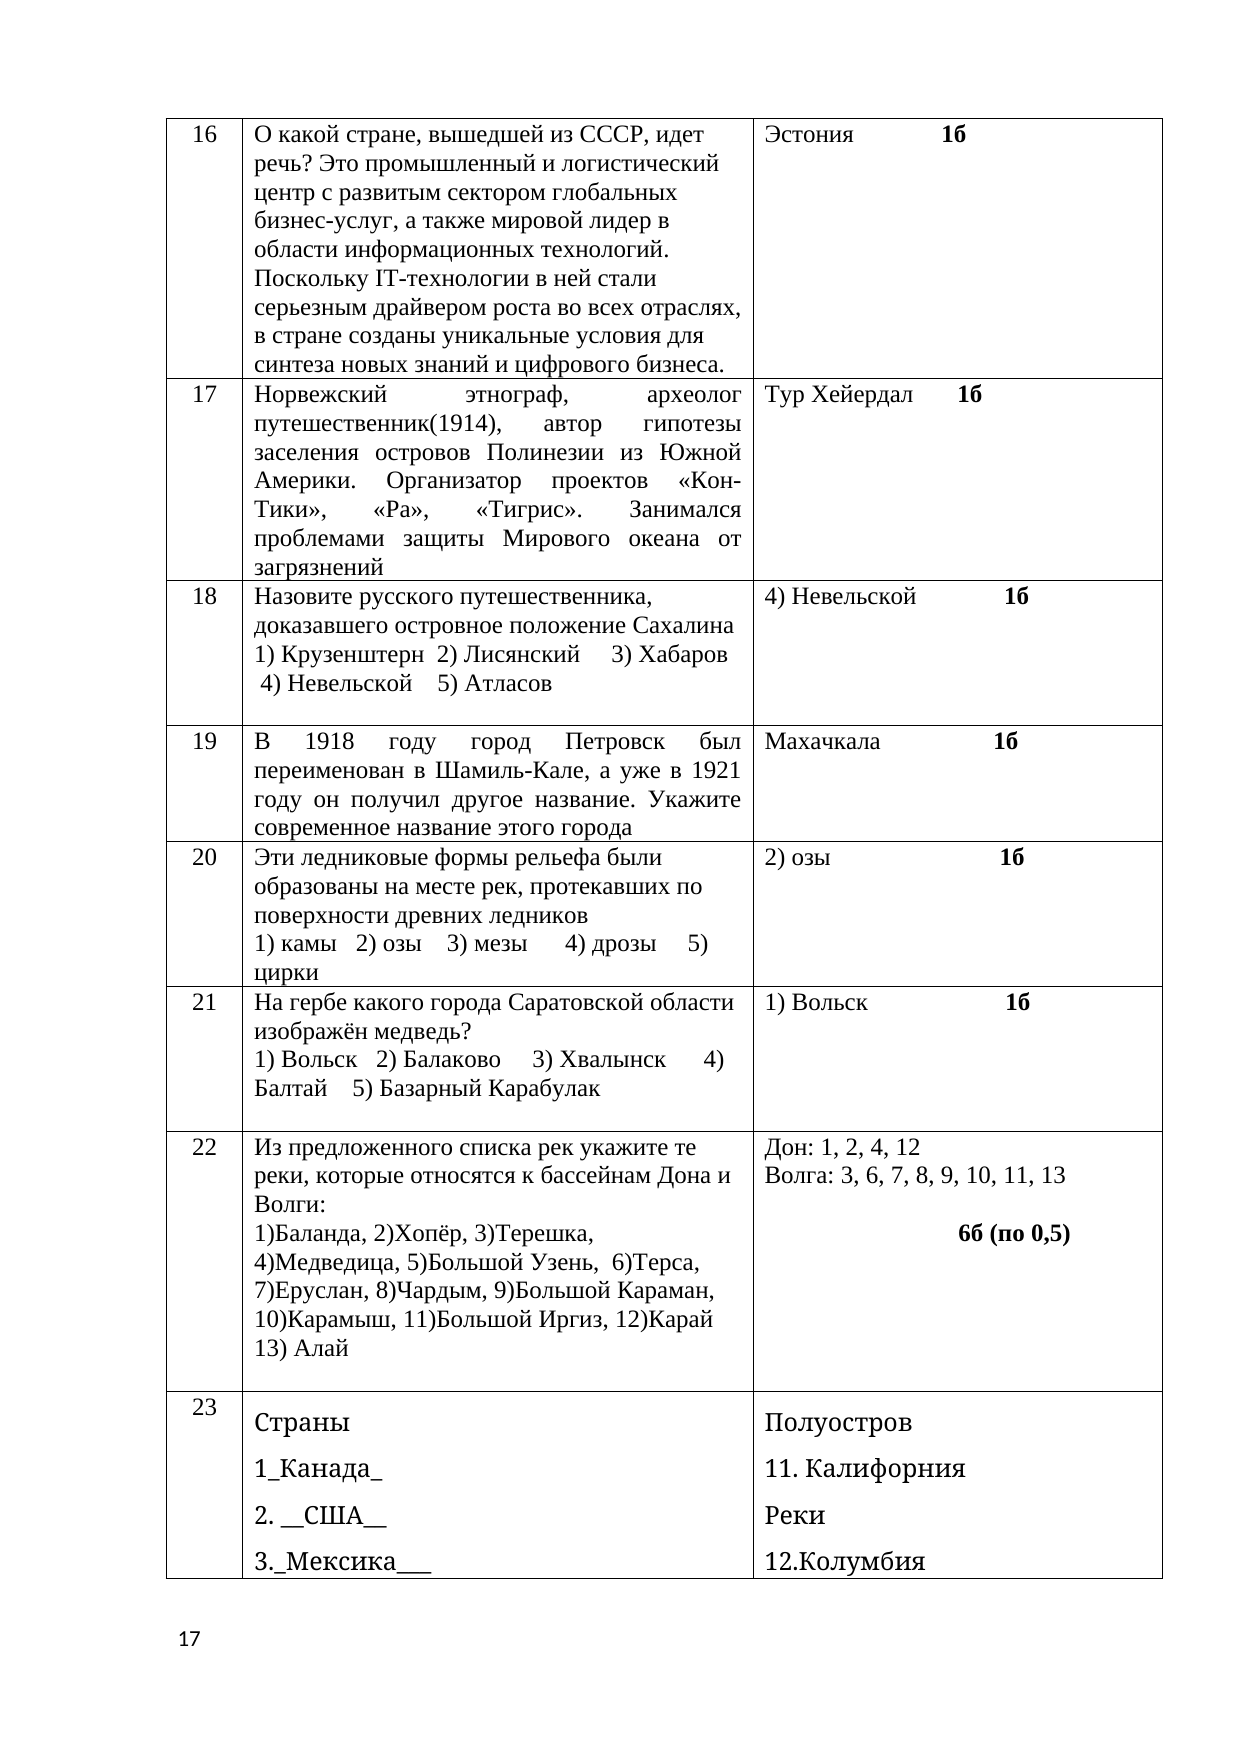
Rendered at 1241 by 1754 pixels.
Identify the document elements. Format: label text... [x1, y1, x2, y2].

table_cell 21 [167, 987, 242, 1131]
table_cell 23 [167, 1392, 242, 1578]
table_cell 1) Вольск 1б [754, 987, 1162, 1131]
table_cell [243, 1392, 753, 1578]
table_cell 17 [167, 379, 242, 580]
table_cell Из предложенного списка рек укажите те реки, которые относятся к бассейнам Дона и Волги: 1)Баланда, 2)Хопёр, 3)Терешка, 4)Медведица, 5)Большой Узень, 6)Терса, 7)Еруслан, 8)Чардым, 9)Большой Караман, 10)Карамыш, 11)Большой Иргиз, 12)Карай 13) Алай [243, 1132, 753, 1391]
table_cell 18 [167, 581, 242, 725]
table_cell 22 [167, 1132, 242, 1391]
table_cell Тур Хейердал 1б [754, 379, 1162, 580]
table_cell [754, 1392, 1162, 1578]
table_cell Назовите русского путешественника, доказавшего островное положение Сахалина 1) Крузенштерн 2) Лисянский 3) Хабаров 4) Невельской 5) Атласов [243, 581, 753, 725]
table_cell В 1918 году город Петровск был переименован в Шамиль-Кале, а уже в 1921 году он получил другое название. Укажите современное название этого города [243, 726, 753, 841]
table_cell 16 [167, 119, 242, 378]
table_cell Дон: 1, 2, 4, 12 Волга: 3, 6, 7, 8, 9, 10, 11, 13 6б (по 0,5) [754, 1132, 1162, 1391]
table_cell На гербе какого города Саратовской области изображён медведь? 1) Вольск 2) Балаково 3) Хвалынск 4) Балтай 5) Базарный Карабулак [243, 987, 753, 1131]
table_cell Эти ледниковые формы рельефа были образованы на месте рек, протекавших по поверхности древних ледников 1) камы 2) озы 3) мезы 4) дрозы 5) цирки [243, 842, 753, 986]
table_cell Норвежский этнограф, археолог путешественник(1914), автор гипотезы заселения островов Полинезии из Южной Америки. Организатор проектов «Кон-Тики», «Ра», «Тигрис». Занимался проблемами защиты Мирового океана от загрязнений [243, 379, 753, 580]
table_cell 4) Невельской 1б [754, 581, 1162, 725]
table_cell 2) озы 1б [754, 842, 1162, 986]
table_cell О какой стране, вышедшей из СССР, идет речь? Это промышленный и логистический центр с развитым сектором глобальных бизнес-услуг, а также мировой лидер в области информационных технологий. Поскольку IT-технологии в ней стали серьезным драйвером роста во всех отраслях, в стране созданы уникальные условия для синтеза новых знаний и цифрового бизнеса. [243, 119, 753, 378]
table_cell Эстония 1б [754, 119, 1162, 378]
table_cell 19 [167, 726, 242, 841]
table_cell Махачкала 1б [754, 726, 1162, 841]
table_cell 20 [167, 842, 242, 986]
